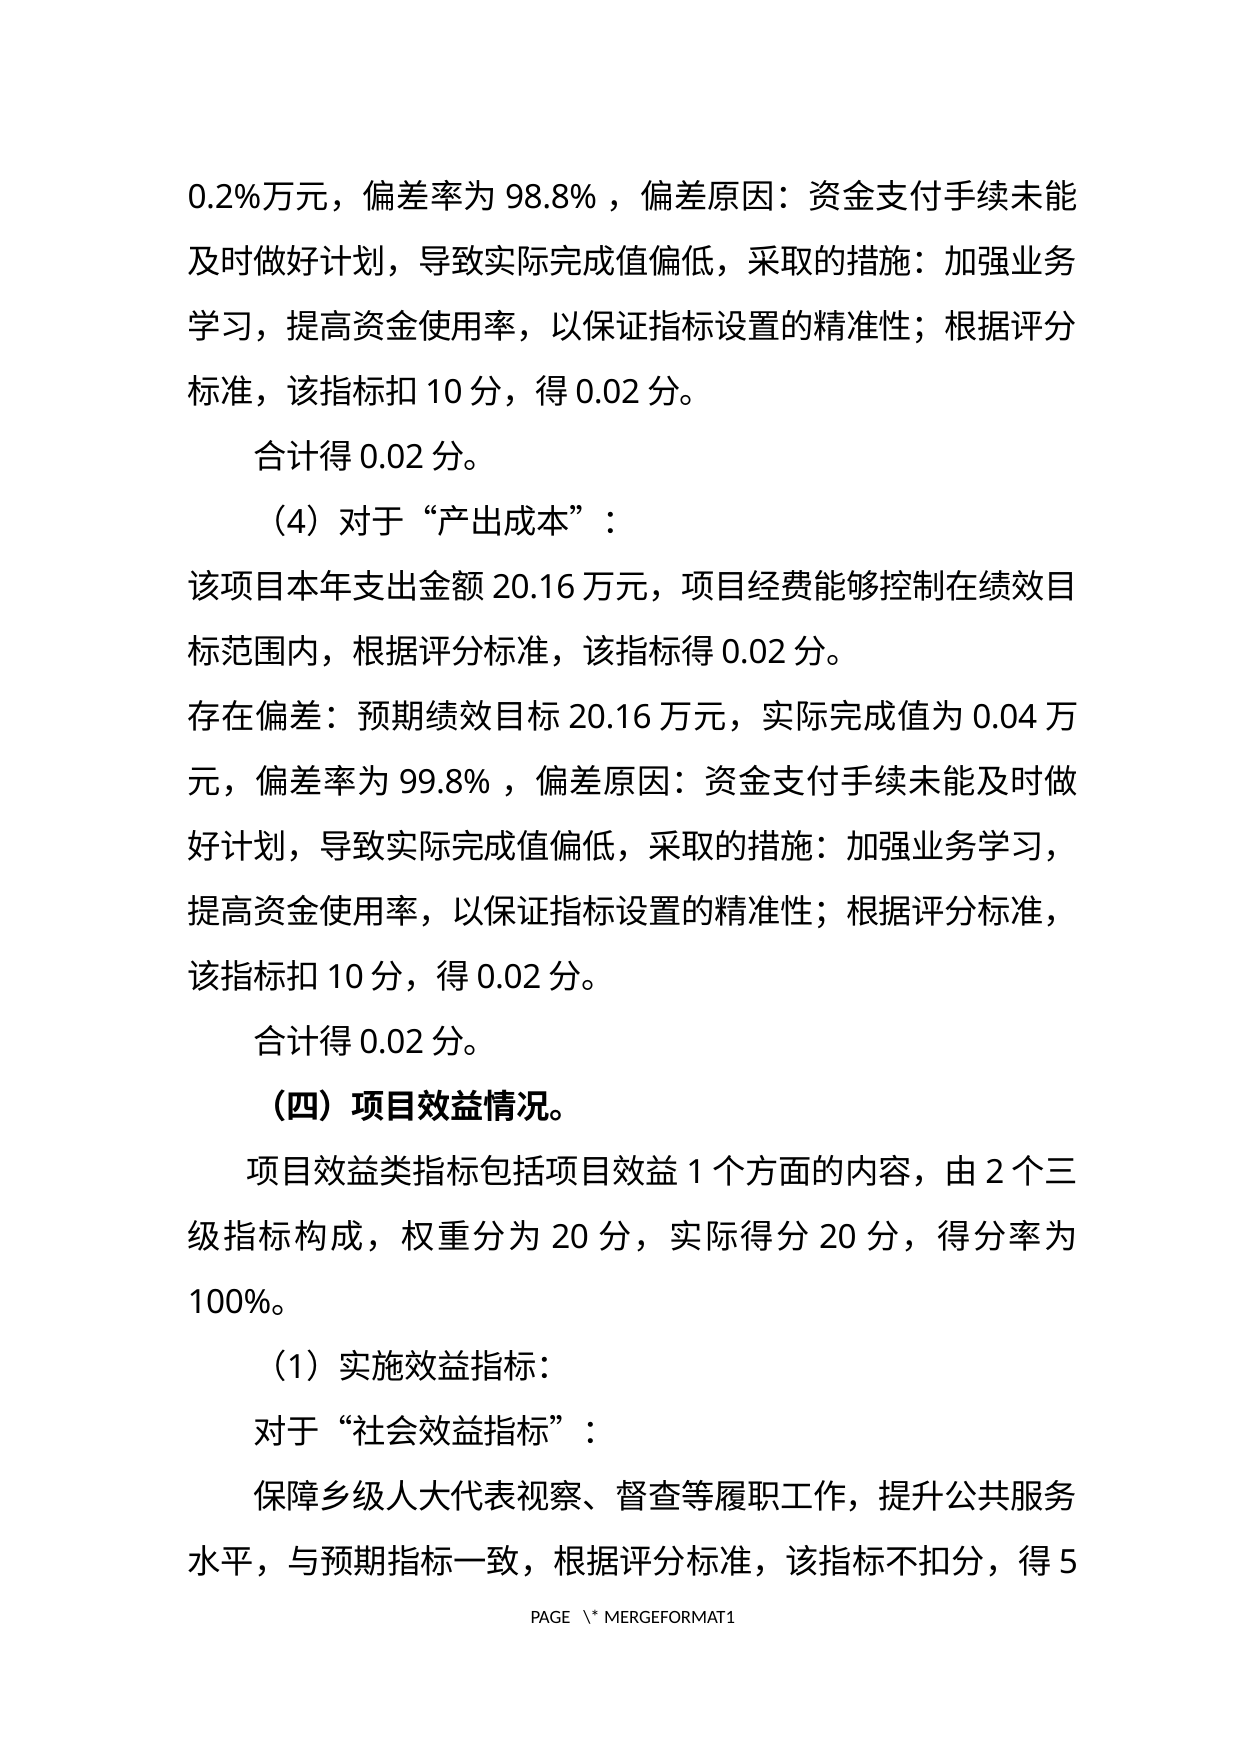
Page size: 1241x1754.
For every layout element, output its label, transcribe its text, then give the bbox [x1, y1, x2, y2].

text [187, 1137, 1078, 1592]
text （四）项目效益情况。 [187, 1072, 1078, 1137]
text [187, 162, 1078, 1072]
